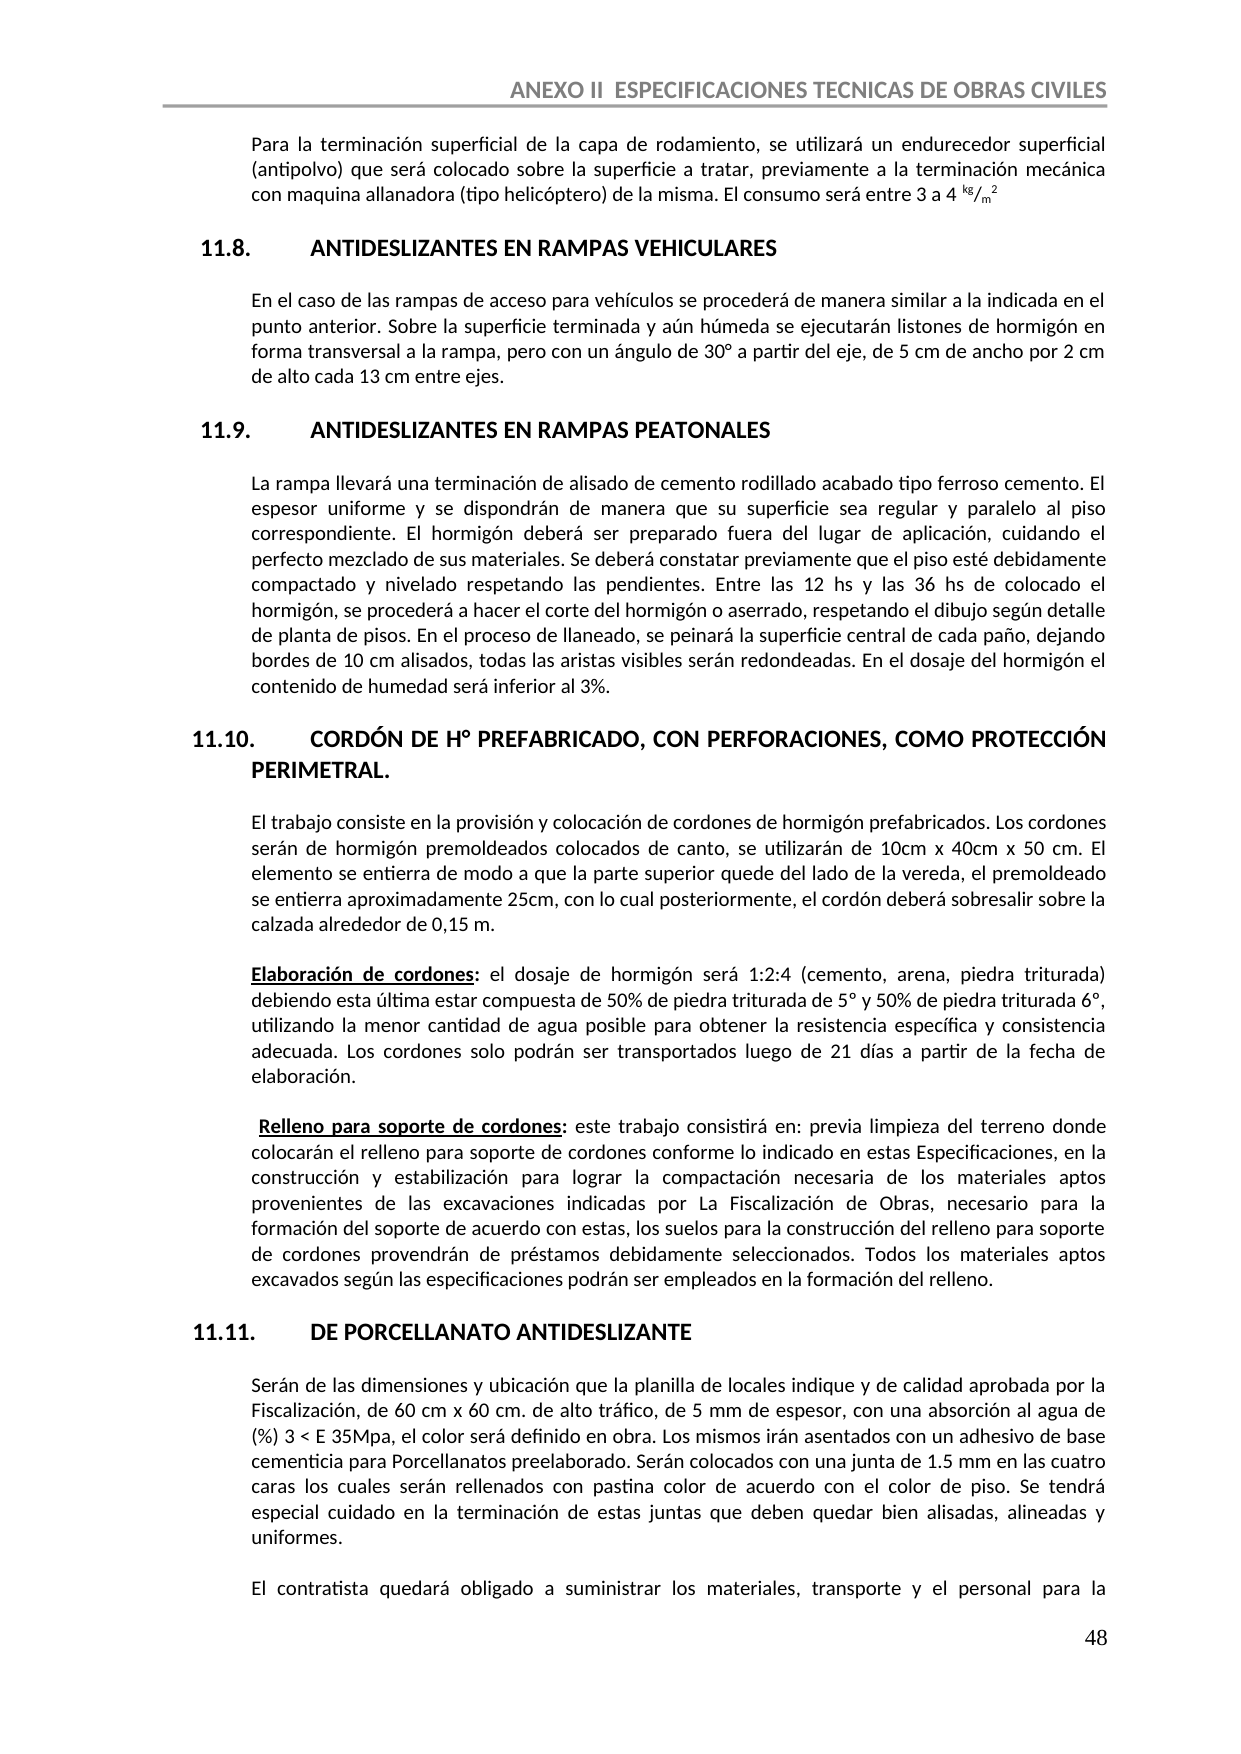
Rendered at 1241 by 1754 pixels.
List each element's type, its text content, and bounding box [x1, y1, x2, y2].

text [251, 1575, 1107, 1600]
list ANTIDESLIZANTES EN RAMPAS PEATONALES [200, 414, 1107, 445]
text La rampa llevará una terminación de alisado de cemento rodillado acabado tipo ferroso cemento. El espesor uniforme y se dispondrán de manera que su superficie sea regular y paralelo al piso correspondiente. El hormigón deberá ser preparado fuera del lugar de aplicación, cuidando el perfecto mezclado de sus materiales. Se deberá constatar previamente que el piso esté debidamente compactado y nivelado respetando las pendientes. Entre las 12 hs y las 36 hs de colocado el hormigón, se procederá a hacer el corte del hormigón o aserrado, respetando el dibujo según detalle de planta de pisos. En el proceso de llaneado, se peinará la superficie central de cada paño, dejando bordes de 10 cm alisados, todas las aristas visibles serán redondeadas. En el dosaje del hormigón el contenido de humedad será inferior al 3%. [251, 470, 1107, 698]
text En el caso de las rampas de acceso para vehículos se procederá de manera similar a la indicada en el punto anterior. Sobre la superficie terminada y aún húmeda se ejecutarán listones de hormigón en forma transversal a la rampa, pero con un ángulo de 30° a partir del eje, de 5 cm de ancho por 2 cm de alto cada 13 cm entre ejes. [251, 287, 1107, 389]
text Relleno para soporte de cordones: este trabajo consistirá en: previa limpieza del terreno donde colocarán el relleno para soporte de cordones conforme lo indicado en estas Especificaciones, en la construcción y estabilización para lograr la compactación necesaria de los materiales aptos provenientes de las excavaciones indicadas por La Fiscalización de Obras, necesario para la formación del soporte de acuerdo con estas, los suelos para la construcción del relleno para soporte de cordones provendrán de préstamos debidamente seleccionados. Todos los materiales aptos excavados según las especificaciones podrán ser empleados en la formación del relleno. [251, 1114, 1107, 1292]
text El trabajo consiste en la provisión y colocación de cordones de hormigón prefabricados. Los cordones serán de hormigón premoldeados colocados de canto, se utilizarán de 10cm x 40cm x 50 cm. El elemento se entierra de modo a que la parte superior quede del lado de la vereda, el premoldeado se entierra aproximadamente 25cm, con lo cual posteriormente, el cordón deberá sobresalir sobre la calzada alrededor de 0,15 m. [251, 809, 1107, 937]
text Elaboración de cordones: el dosaje de hormigón será 1:2:4 (cemento, arena, piedra triturada) debiendo esta última estar compuesta de 50% de piedra triturada de 5º y 50% de piedra triturada 6º, utilizando la menor cantidad de agua posible para obtener la resistencia específica y consistencia adecuada. Los cordones solo podrán ser transportados luego de 21 días a partir de la fecha de elaboración. [251, 962, 1107, 1089]
list ANTIDESLIZANTES EN RAMPAS VEHICULARES [200, 232, 1107, 262]
text Para la terminación superficial de la capa de rodamiento, se utilizará un endurecedor superficial (antipolvo) que será colocado sobre la superficie a tratar, previamente a la terminación mecánica con maquina allanadora (tipo helicóptero) de la misma. El consumo será entre 3 a 4 kg/m2 [251, 131, 1107, 207]
list CORDÓN DE H° PREFABRICADO, CON PERFORACIONES, COMO PROTECCIÓN PERIMETRAL. [191, 723, 1107, 784]
text Serán de las dimensiones y ubicación que la planilla de locales indique y de calidad aprobada por la Fiscalización, de 60 cm x 60 cm. de alto tráfico, de 5 mm de espesor, con una absorción al agua de (%) 3 < E 35Mpa, el color será definido en obra. Los mismos irán asentados con un adhesivo de base cementicia para Porcellanatos preelaborado. Serán colocados con una junta de 1.5 mm en las cuatro caras los cuales serán rellenados con pastina color de acuerdo con el color de piso. Se tendrá especial cuidado en la terminación de estas juntas que deben quedar bien alisadas, alineadas y uniformes. [251, 1372, 1107, 1550]
list DE PORCELLANATO ANTIDESLIZANTE [192, 1317, 1107, 1347]
